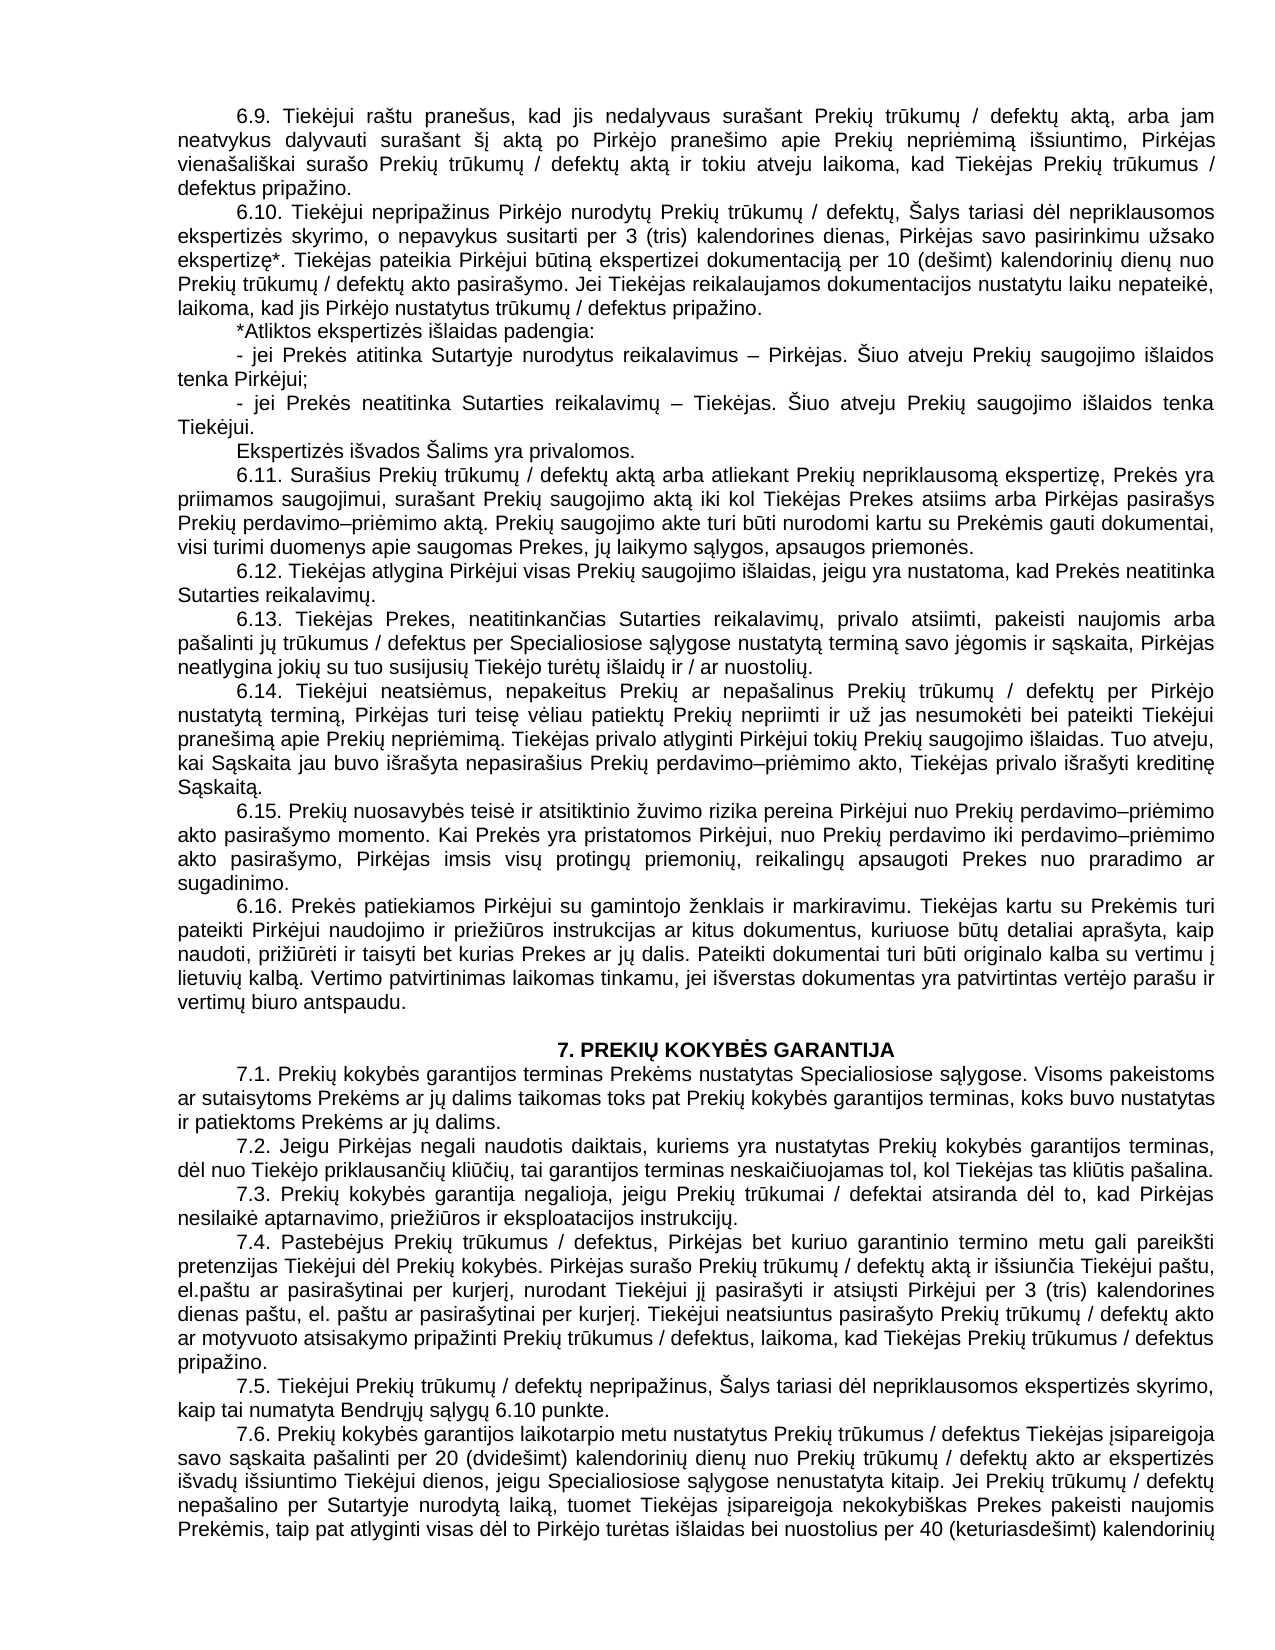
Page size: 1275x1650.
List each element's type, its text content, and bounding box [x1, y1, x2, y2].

text - jei Prekės atitinka Sutartyje nurodytus reikalavimus – Pirkėjas. Šiuo atveju Prekių saugojimo išlaidos tenka Pirkėjui; [177, 343, 1216, 391]
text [177, 1421, 1216, 1541]
text 7.4. Pastebėjus Prekių trūkumus / defektus, Pirkėjas bet kuriuo garantinio termino metu gali pareikšti pretenzijas Tiekėjui dėl Prekių kokybės. Pirkėjas surašo Prekių trūkumų / defektų aktą ir išsiunčia Tiekėjui paštu, el.paštu ar pasirašytinai per kurjerį, nurodant Tiekėjui jį pasirašyti ir atsiųsti Pirkėjui per 3 (tris) kalendorines dienas paštu, el. paštu ar pasirašytinai per kurjerį. Tiekėjui neatsiuntus pasirašyto Prekių trūkumų / defektų akto ar motyvuoto atsisakymo pripažinti Prekių trūkumus / defektus, laikoma, kad Tiekėjas Prekių trūkumus / defektus pripažino. [177, 1230, 1216, 1373]
text 6.15. Prekių nuosavybės teisė ir atsitiktinio žuvimo rizika pereina Pirkėjui nuo Prekių perdavimo–priėmimo akto pasirašymo momento. Kai Prekės yra pristatomos Pirkėjui, nuo Prekių perdavimo iki perdavimo–priėmimo akto pasirašymo, Pirkėjas imsis visų protingų priemonių, reikalingų apsaugoti Prekes nuo praradimo ar sugadinimo. [177, 798, 1216, 894]
text 6.9. Tiekėjui raštu pranešus, kad jis nedalyvaus surašant Prekių trūkumų / defektų aktą, arba jam neatvykus dalyvauti surašant šį aktą po Pirkėjo pranešimo apie Prekių nepriėmimą išsiuntimo, Pirkėjas vienašališkai surašo Prekių trūkumų / defektų aktą ir tokiu atveju laikoma, kad Tiekėjas Prekių trūkumus / defektus pripažino. [177, 104, 1216, 199]
text 7. PREKIŲ KOKYBĖS GARANTIJA [177, 1038, 1216, 1062]
text 7.1. Prekių kokybės garantijos terminas Prekėms nustatytas Specialiosiose sąlygose. Visoms pakeistoms ar sutaisytoms Prekėms ar jų dalims taikomas toks pat Prekių kokybės garantijos terminas, koks buvo nustatytas ir patiektoms Prekėms ar jų dalims. [177, 1062, 1216, 1134]
text 6.12. Tiekėjas atlygina Pirkėjui visas Prekių saugojimo išlaidas, jeigu yra nustatoma, kad Prekės neatitinka Sutarties reikalavimų. [177, 559, 1216, 607]
text 6.14. Tiekėjui neatsiėmus, nepakeitus Prekių ar nepašalinus Prekių trūkumų / defektų per Pirkėjo nustatytą terminą, Pirkėjas turi teisę vėliau patiektų Prekių nepriimti ir už jas nesumokėti bei pateikti Tiekėjui pranešimą apie Prekių nepriėmimą. Tiekėjas privalo atlyginti Pirkėjui tokių Prekių saugojimo išlaidas. Tuo atveju, kai Sąskaita jau buvo išrašyta nepasirašius Prekių perdavimo–priėmimo akto, Tiekėjas privalo išrašyti kreditinę Sąskaitą. [177, 679, 1216, 798]
text 6.13. Tiekėjas Prekes, neatitinkančias Sutarties reikalavimų, privalo atsiimti, pakeisti naujomis arba pašalinti jų trūkumus / defektus per Specialiosiose sąlygose nustatytą terminą savo jėgomis ir sąskaita, Pirkėjas neatlygina jokių su tuo susijusių Tiekėjo turėtų išlaidų ir / ar nuostolių. [177, 607, 1216, 679]
text - jei Prekės neatitinka Sutarties reikalavimų – Tiekėjas. Šiuo atveju Prekių saugojimo išlaidos tenka Tiekėjui. [177, 391, 1216, 439]
text 7.2. Jeigu Pirkėjas negali naudotis daiktais, kuriems yra nustatytas Prekių kokybės garantijos terminas, dėl nuo Tiekėjo priklausančių kliūčių, tai garantijos terminas neskaičiuojamas tol, kol Tiekėjas tas kliūtis pašalina. [177, 1134, 1216, 1182]
text 6.10. Tiekėjui nepripažinus Pirkėjo nurodytų Prekių trūkumų / defektų, Šalys tariasi dėl nepriklausomos ekspertizės skyrimo, o nepavykus susitarti per 3 (tris) kalendorines dienas, Pirkėjas savo pasirinkimu užsako ekspertizę*. Tiekėjas pateikia Pirkėjui būtiną ekspertizei dokumentaciją per 10 (dešimt) kalendorinių dienų nuo Prekių trūkumų / defektų akto pasirašymo. Jei Tiekėjas reikalaujamos dokumentacijos nustatytu laiku nepateikė, laikoma, kad jis Pirkėjo nustatytus trūkumų / defektus pripažino. [177, 199, 1216, 319]
text 7.5. Tiekėjui Prekių trūkumų / defektų nepripažinus, Šalys tariasi dėl nepriklausomos ekspertizės skyrimo, kaip tai numatyta Bendrųjų sąlygų 6.10 punkte. [177, 1373, 1216, 1421]
text 6.11. Surašius Prekių trūkumų / defektų aktą arba atliekant Prekių nepriklausomą ekspertizę, Prekės yra priimamos saugojimui, surašant Prekių saugojimo aktą iki kol Tiekėjas Prekes atsiims arba Pirkėjas pasirašys Prekių perdavimo–priėmimo aktą. Prekių saugojimo akte turi būti nurodomi kartu su Prekėmis gauti dokumentai, visi turimi duomenys apie saugomas Prekes, jų laikymo sąlygos, apsaugos priemonės. [177, 463, 1216, 559]
text 6.16. Prekės patiekiamos Pirkėjui su gamintojo ženklais ir markiravimu. Tiekėjas kartu su Prekėmis turi pateikti Pirkėjui naudojimo ir priežiūros instrukcijas ar kitus dokumentus, kuriuose būtų detaliai aprašyta, kaip naudoti, prižiūrėti ir taisyti bet kurias Prekes ar jų dalis. Pateikti dokumentai turi būti originalo kalba su vertimu į lietuvių kalbą. Vertimo patvirtinimas laikomas tinkamu, jei išverstas dokumentas yra patvirtintas vertėjo parašu ir vertimų biuro antspaudu. [177, 894, 1216, 1014]
text Ekspertizės išvados Šalims yra privalomos. [177, 439, 1216, 463]
text *Atliktos ekspertizės išlaidas padengia: [177, 319, 1216, 343]
text 7.3. Prekių kokybės garantija negalioja, jeigu Prekių trūkumai / defektai atsiranda dėl to, kad Pirkėjas nesilaikė aptarnavimo, priežiūros ir eksploatacijos instrukcijų. [177, 1182, 1216, 1230]
